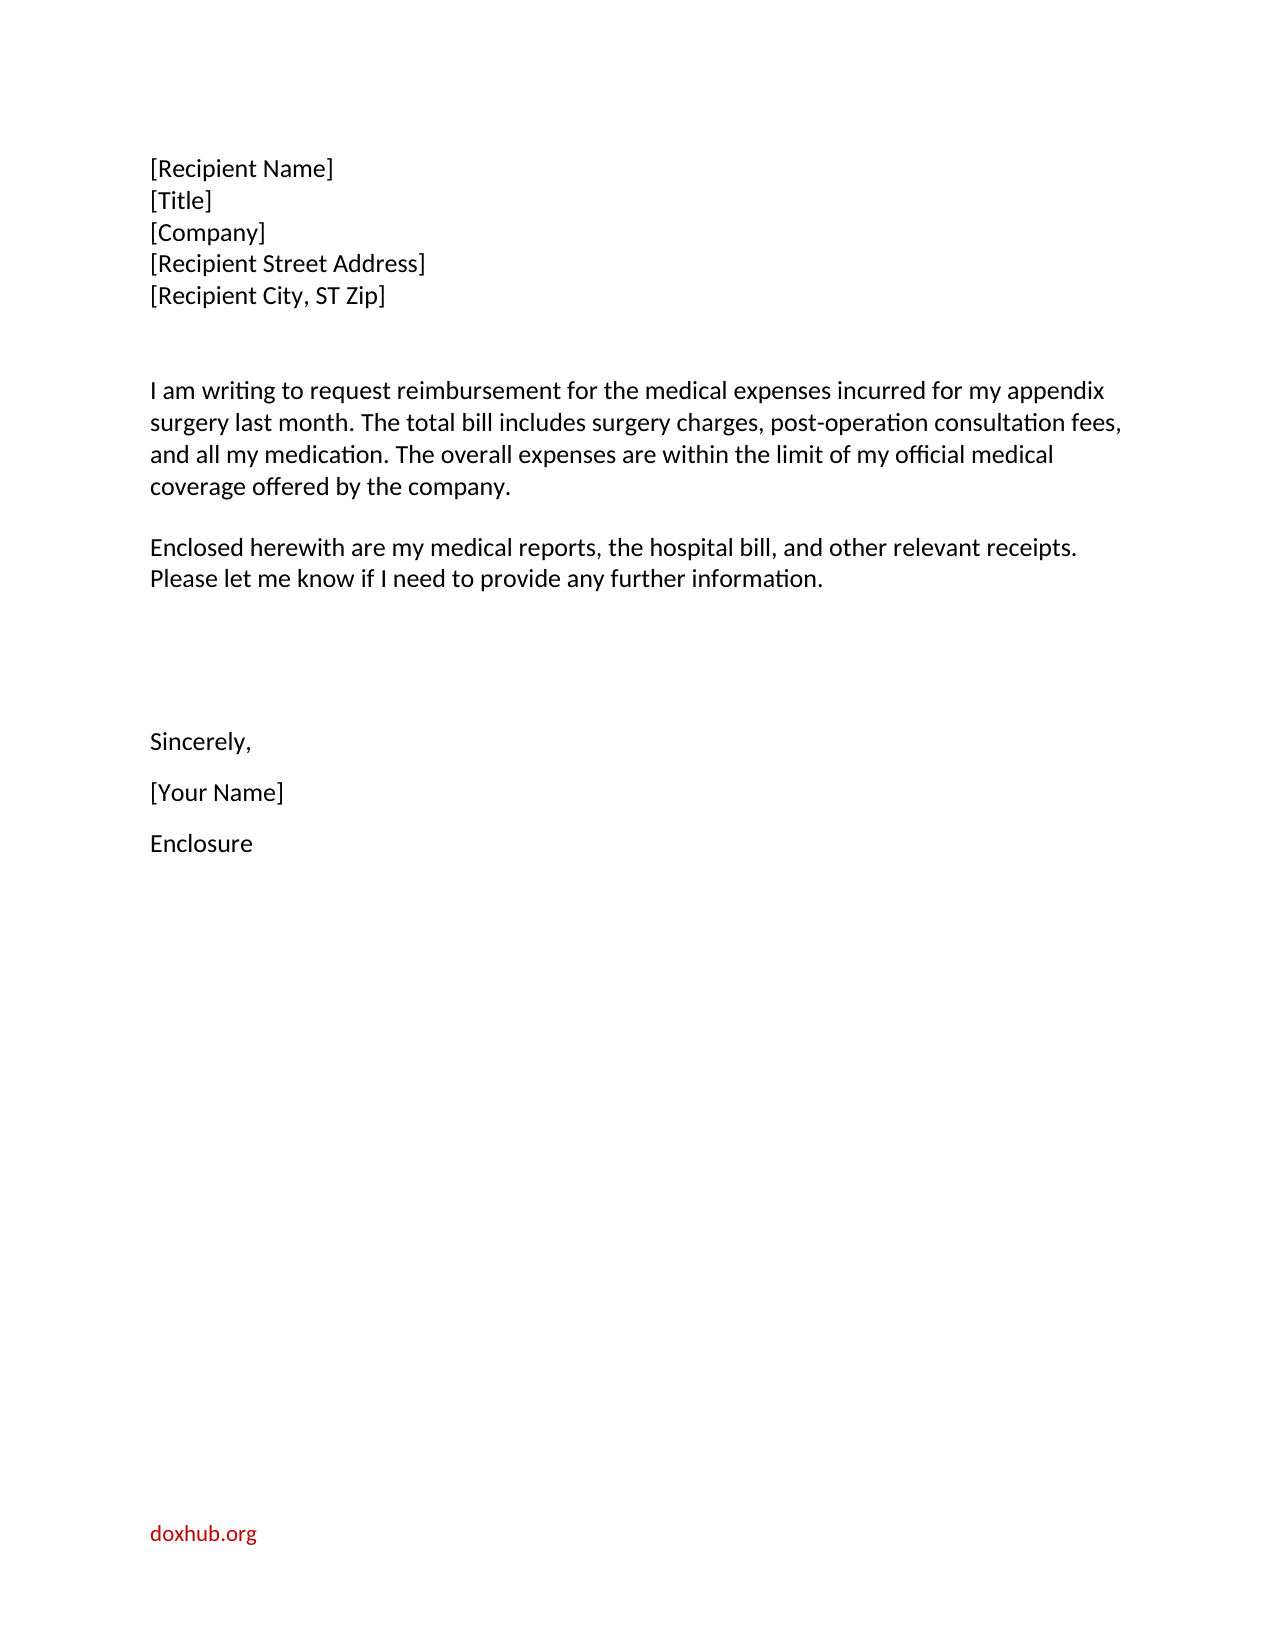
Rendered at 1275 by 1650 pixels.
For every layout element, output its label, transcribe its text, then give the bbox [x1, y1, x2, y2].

text Enclosed herewith are my medical reports, the hospital bill, and other relevant receipts. Please let me know if I need to provide any further information. [150, 531, 1125, 594]
table_header [150, 150, 1105, 311]
text I am writing to request reimbursement for the medical expenses incurred for my appendix surgery last month. The total bill includes surgery charges, post-operation consultation fees, and all my medication. The overall expenses are within the limit of my official medical coverage offered by the company. [150, 374, 1125, 501]
